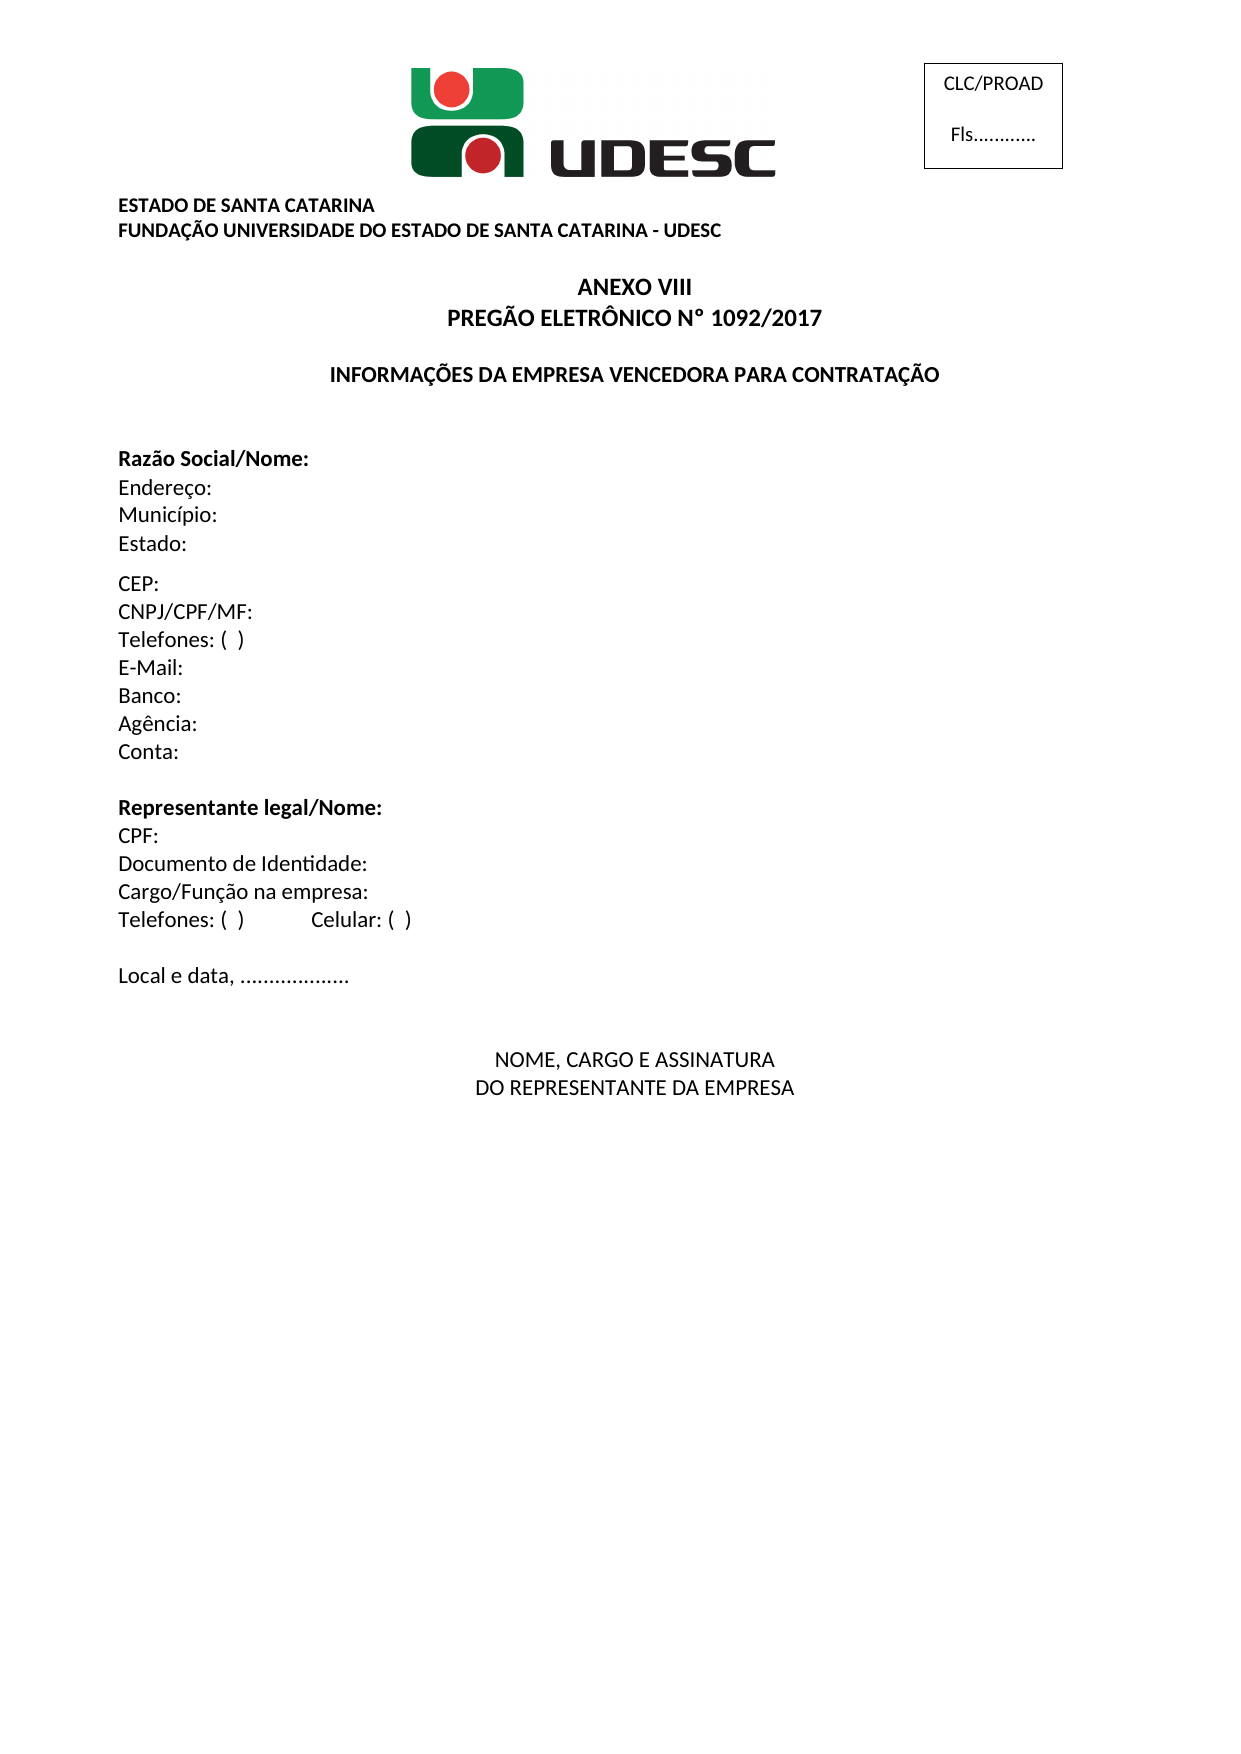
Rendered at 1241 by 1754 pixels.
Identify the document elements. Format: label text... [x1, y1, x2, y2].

text Agência: [118, 709, 1152, 737]
text CEP: [118, 569, 1152, 597]
text CPF: [118, 821, 1152, 849]
text DO REPRESENTANTE DA EMPRESA [118, 1073, 1152, 1102]
text Documento de Identidade: [118, 849, 1152, 877]
text Telefones: ( ) [118, 625, 1152, 653]
subtitle PREGÃO ELETRÔNICO Nº 1092/2017 [118, 302, 1152, 332]
text Local e data, ................... [118, 961, 1152, 989]
text Município: [118, 501, 1152, 529]
text ANEXO VIII [118, 271, 1152, 302]
text Estado: [118, 529, 1152, 557]
list INFORMAÇÕES DA EMPRESA VENCEDORA PARA CONTRATAÇÃO [118, 361, 1152, 388]
text CNPJ/CPF/MF: [118, 597, 1152, 625]
text Telefones: ( ) Celular: ( ) [118, 905, 1152, 933]
text NOME, CARGO E ASSINATURA [118, 1046, 1152, 1073]
text Razão Social/Nome: [118, 444, 1152, 473]
text Cargo/Função na empresa: [118, 877, 1152, 905]
text E-Mail: [118, 653, 1152, 681]
picture [411, 68, 777, 178]
text Conta: [118, 737, 1152, 765]
text Representante legal/Nome: [118, 793, 1152, 821]
text Banco: [118, 681, 1152, 709]
text Endereço: [118, 473, 1152, 501]
